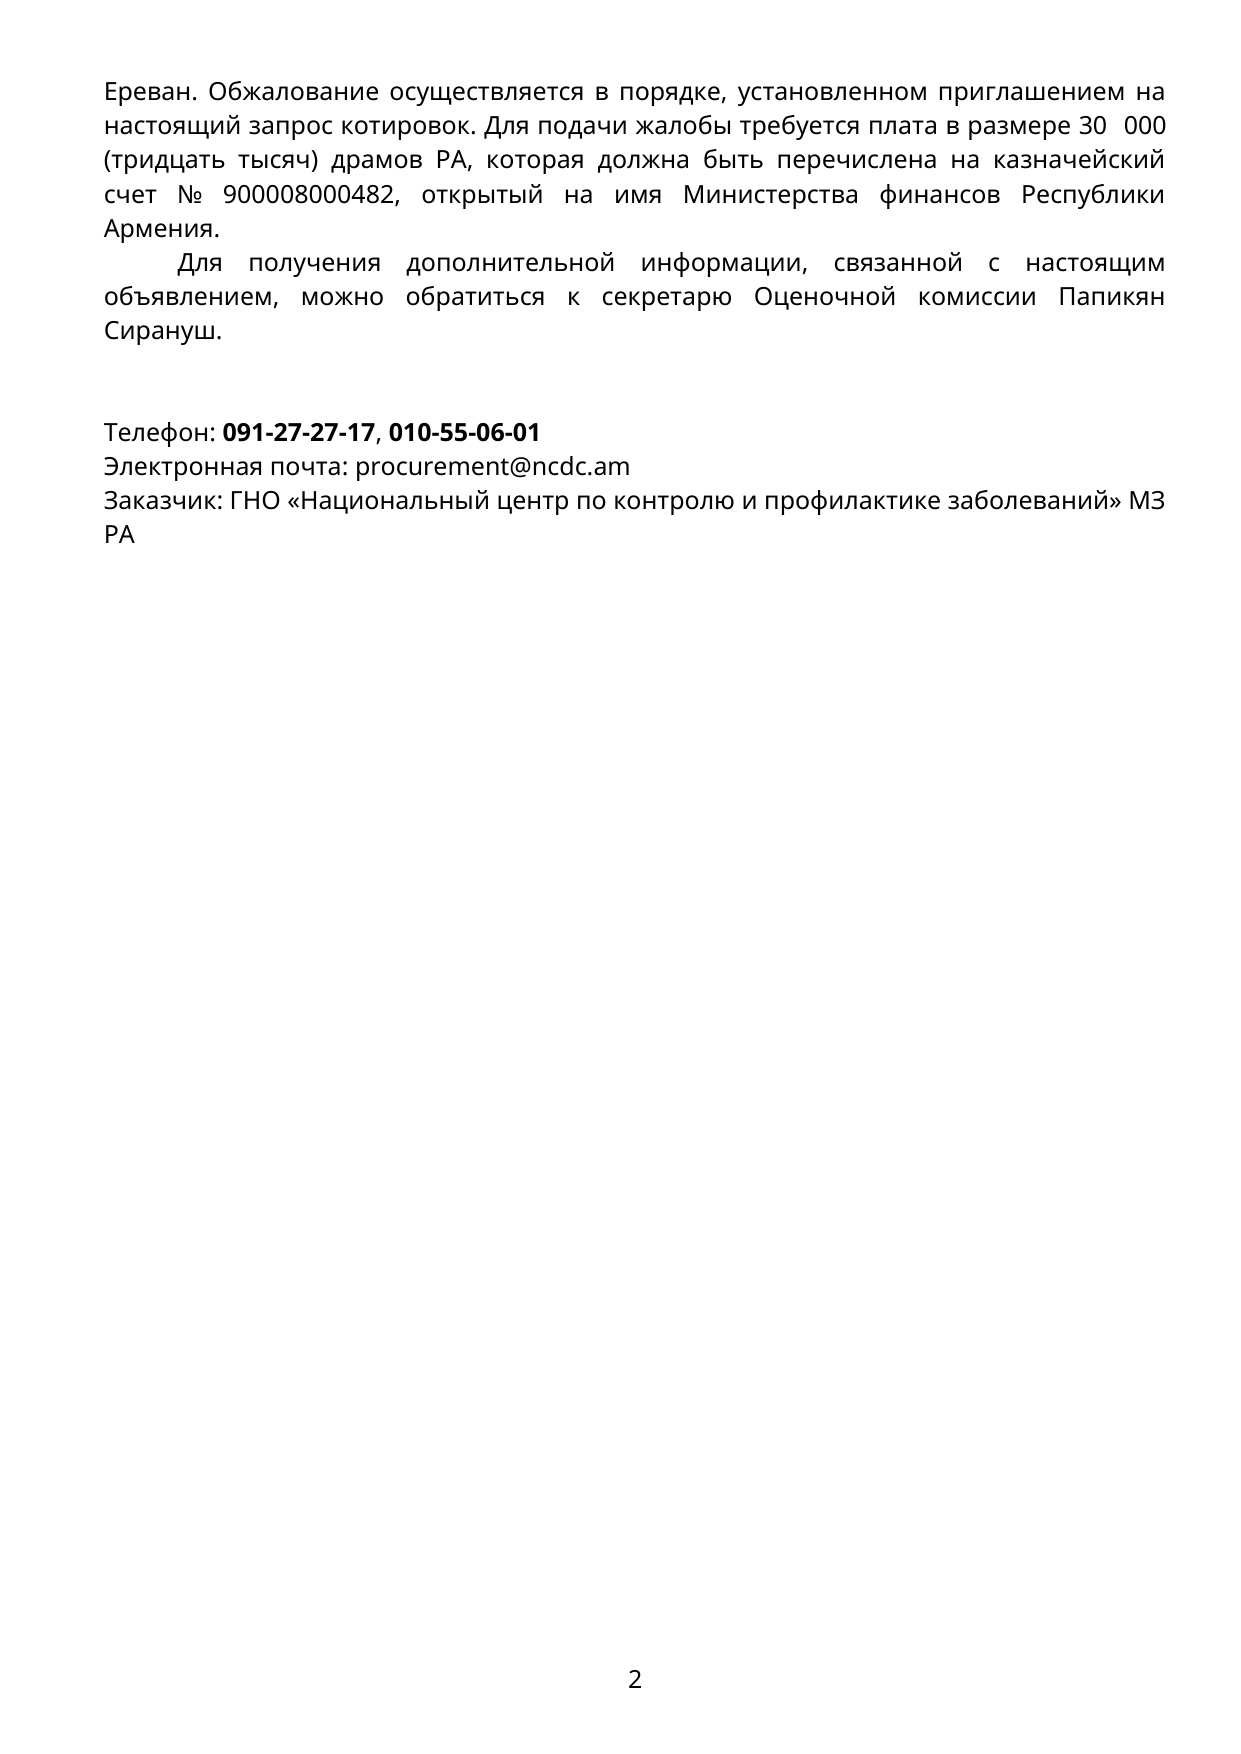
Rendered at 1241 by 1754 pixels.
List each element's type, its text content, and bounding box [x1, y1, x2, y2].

text Для получения дополнительной информации, связанной с настоящим объявлением, можно обратиться к секретарю Оценочной комиссии Папикян Сирануш. [103, 244, 1167, 347]
text Заказчик: ГНО «Национальный центр по контролю и профилактике заболеваний» МЗ РА [103, 482, 1167, 551]
text Телефон: 091-27-27-17, 010-55-06-01 [103, 414, 1167, 448]
text Электронная почта: procurement@ncdc.am [103, 448, 1167, 482]
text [103, 74, 1167, 244]
